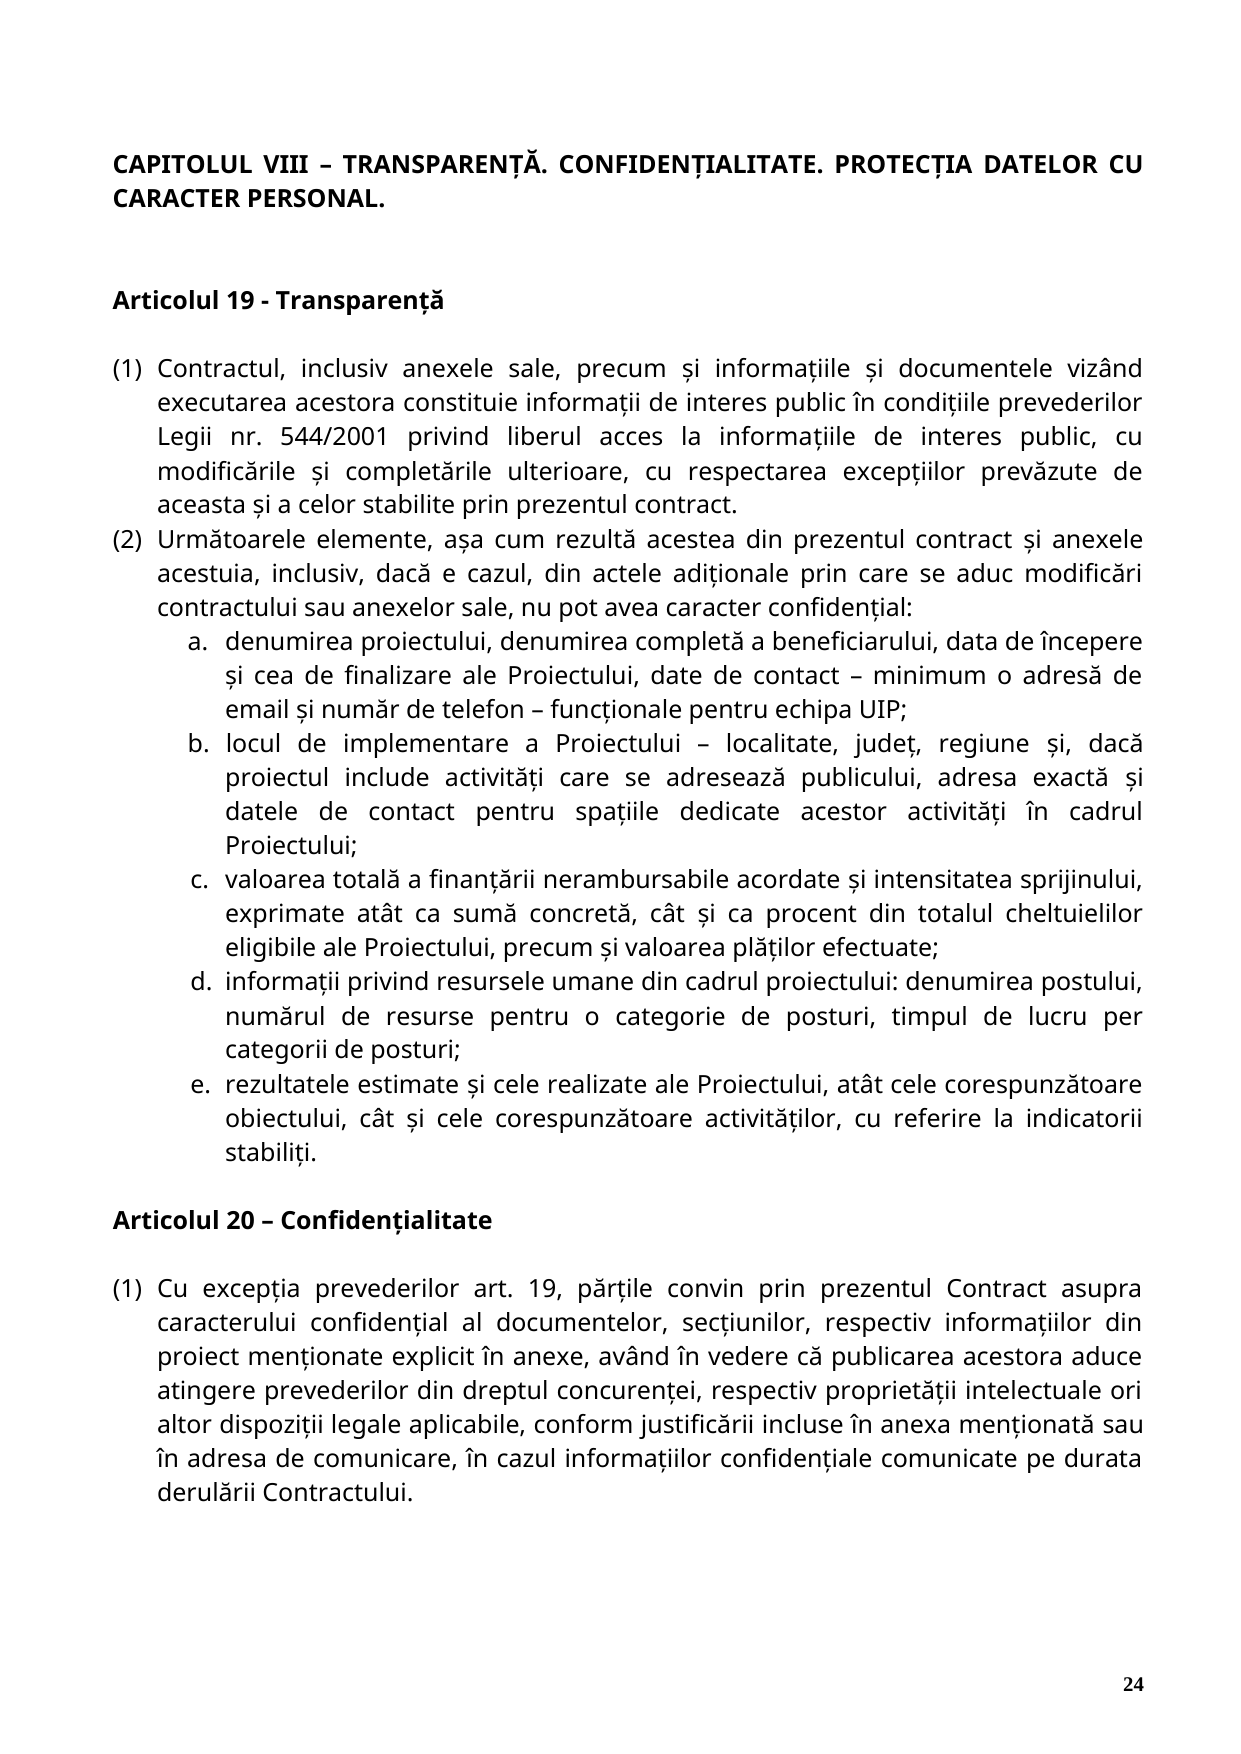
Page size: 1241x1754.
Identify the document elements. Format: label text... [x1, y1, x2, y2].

subtitle Articolul 19 - Transparență [112, 283, 1144, 317]
list (1) Contractul, inclusiv anexele sale, precum și informațiile și documentele vizând executarea acestora constituie informații de interes public în condițiile prevederilor Legii nr. 544/2001 privind liberul acces la informaţiile de interes public, cu modificările și completările ulterioare, cu respectarea excepțiilor prevăzute de aceasta și a celor stabilite prin prezentul contract. [113, 351, 1144, 521]
text CAPITOLUL VIII – TRANSPARENȚĂ. CONFIDENȚIALITATE. PROTECȚIA DATELOR CU CARACTER PERSONAL. [112, 147, 1144, 215]
list (2) Următoarele elemente, așa cum rezultă acestea din prezentul contract și anexele acestuia, inclusiv, dacă e cazul, din actele adiționale prin care se aduc modificări contractului sau anexelor sale, nu pot avea caracter confidențial: [113, 521, 1144, 623]
list Articolul 20 – Confidențialitate [113, 1202, 1144, 1237]
list d. informații privind resursele umane din cadrul proiectului: denumirea postului, numărul de resurse pentru o categorie de posturi, timpul de lucru per categorii de posturi; [190, 964, 1144, 1066]
list b. locul de implementare a Proiectului – localitate, județ, regiune și, dacă proiectul include activități care se adresează publicului, adresa exactă și datele de contact pentru spațiile dedicate acestor activități în cadrul Proiectului; [187, 726, 1144, 862]
list e. rezultatele estimate și cele realizate ale Proiectului, atât cele corespunzătoare obiectului, cât și cele corespunzătoare activităților, cu referire la indicatorii stabiliți. [190, 1066, 1144, 1168]
list (1) Cu excepția prevederilor art. 19, părțile convin prin prezentul Contract asupra caracterului confidențial al documentelor, secțiunilor, respectiv informațiilor din proiect menționate explicit în anexe, având în vedere că publicarea acestora aduce atingere prevederilor din dreptul concurenței, respectiv proprietății intelectuale ori altor dispoziții legale aplicabile, conform justificării incluse în anexa menționată sau în adresa de comunicare, în cazul informațiilor confidențiale comunicate pe durata derulării Contractului. [113, 1271, 1144, 1509]
list c. valoarea totală a finanţării nerambursabile acordate și intensitatea sprijinului, exprimate atât ca sumă concretă, cât și ca procent din totalul cheltuielilor eligibile ale Proiectului, precum și valoarea plăților efectuate; [190, 862, 1144, 964]
list a. denumirea proiectului, denumirea completă a beneficiarului, data de începere şi cea de finalizare ale Proiectului, date de contact – minimum o adresă de email și număr de telefon – funcționale pentru echipa UIP; [187, 623, 1144, 726]
